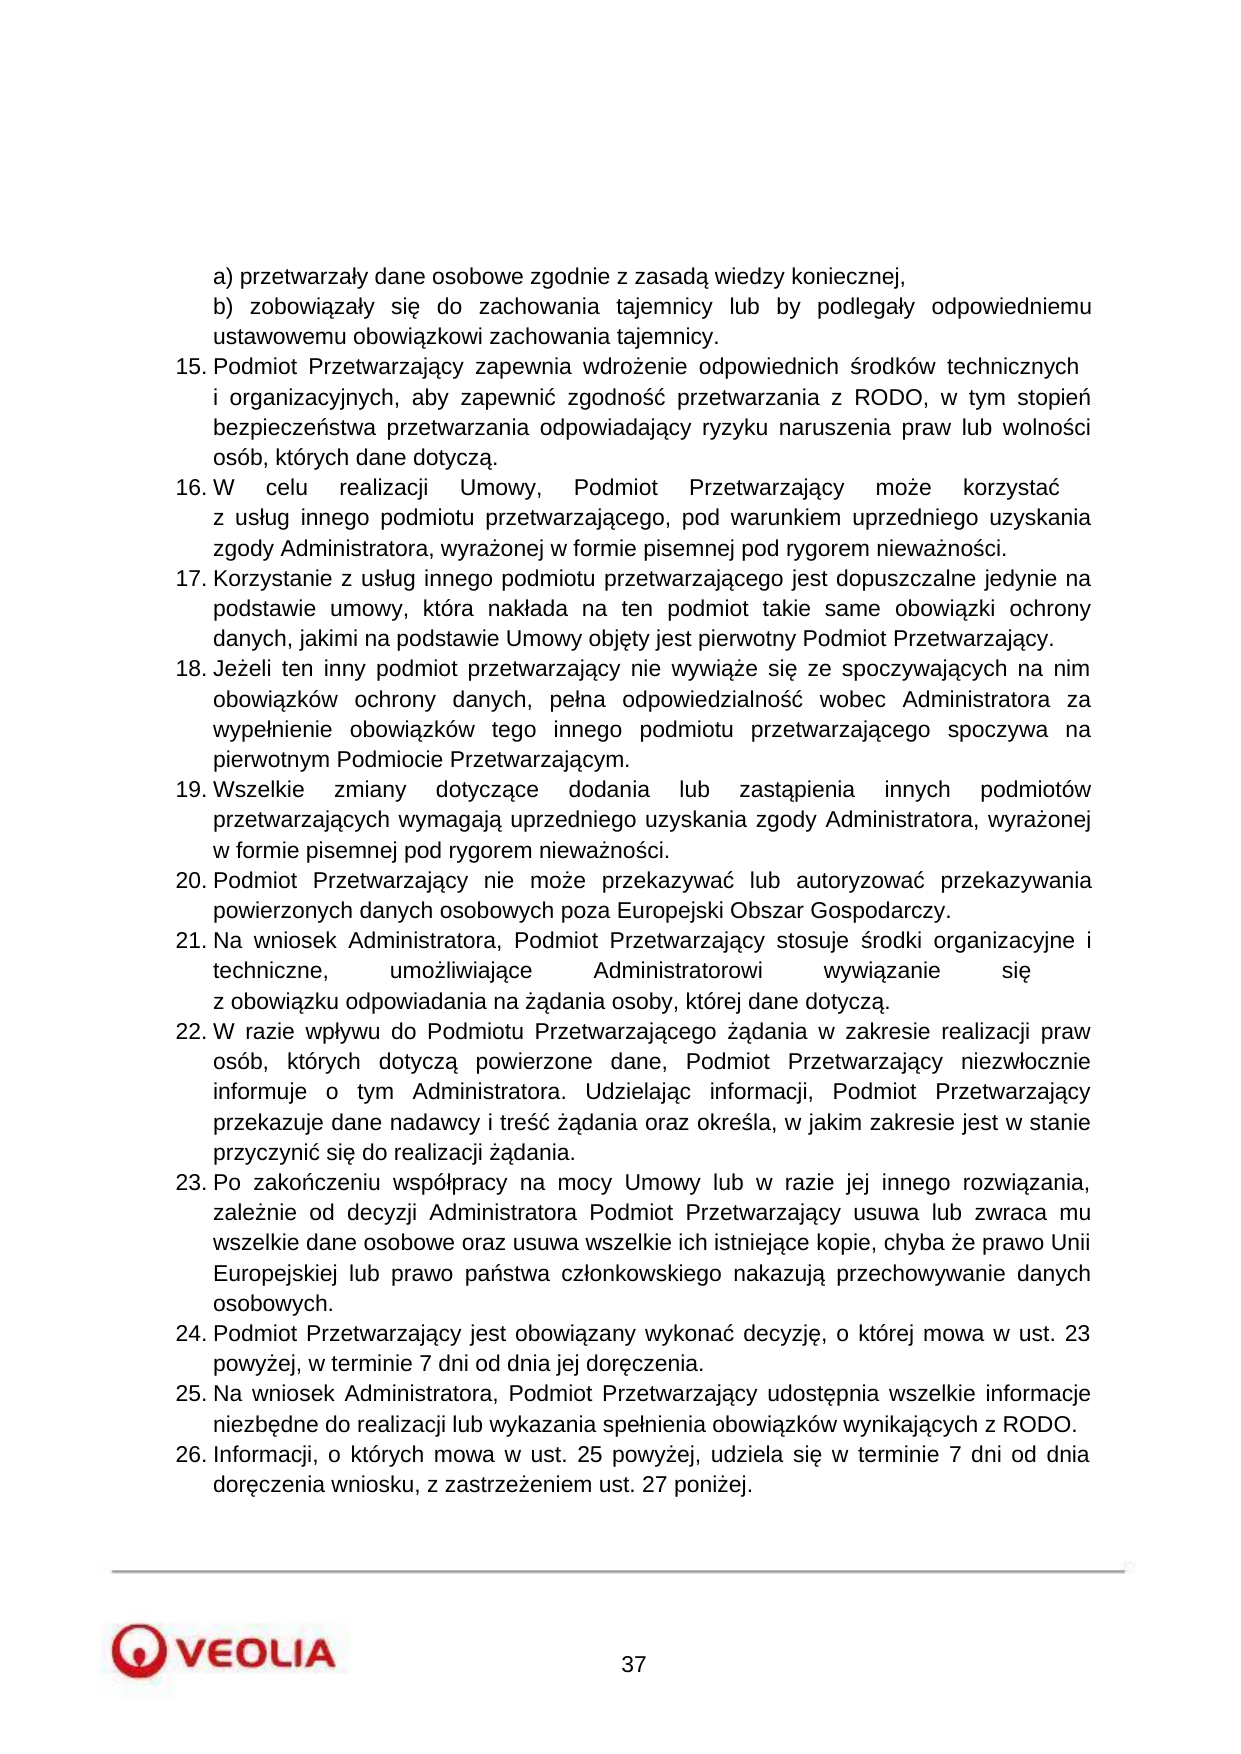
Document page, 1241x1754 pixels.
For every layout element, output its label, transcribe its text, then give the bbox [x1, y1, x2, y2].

list Na wniosek Administratora, Podmiot Przetwarzający udostępnia wszelkie informacje niezbędne do realizacji lub wykazania spełnienia obowiązków wynikających z RODO. [175, 1380, 1092, 1437]
list W razie wpływu do Podmiotu Przetwarzającego żądania w zakresie realizacji praw osób, których dotyczą powierzone dane, Podmiot Przetwarzający niezwłocznie informuje o tym Administratora. Udzielając informacji, Podmiot Przetwarzający przekazuje dane nadawcy i treść żądania oraz określa, w jakim zakresie jest w stanie przyczynić się do realizacji żądania. [175, 1018, 1092, 1165]
list Korzystanie z usług innego podmiotu przetwarzającego jest dopuszczalne jedynie na podstawie umowy, która nakłada na ten podmiot takie same obowiązki ochrony danych, jakimi na podstawie Umowy objęty jest pierwotny Podmiot Przetwarzający. [175, 565, 1092, 651]
text a) przetwarzały dane osobowe zgodnie z zasadą wiedzy koniecznej, [213, 263, 1092, 289]
picture [0, 1499, 1238, 1754]
list Jeżeli ten inny podmiot przetwarzający nie wywiąże się ze spoczywających na nim obowiązków ochrony danych, pełna odpowiedzialność wobec Administratora za wypełnienie obowiązków tego innego podmiotu przetwarzającego spoczywa na pierwotnym Podmiocie Przetwarzającym. [175, 655, 1092, 772]
list Informacji, o których mowa w ust. 25 powyżej, udziela się w terminie 7 dni od dnia doręczenia wniosku, z zastrzeżeniem ust. 27 poniżej. [175, 1441, 1092, 1497]
list W celu realizacji Umowy, Podmiot Przetwarzający może korzystać z usług innego podmiotu przetwarzającego, pod warunkiem uprzedniego uzyskania zgody Administratora, wyrażonej w formie pisemnej pod rygorem nieważności. [175, 474, 1092, 561]
list Podmiot Przetwarzający nie może przekazywać lub autoryzować przekazywania powierzonych danych osobowych poza Europejski Obszar Gospodarczy. [175, 867, 1092, 923]
list Po zakończeniu współpracy na mocy Umowy lub w razie jej innego rozwiązania, zależnie od decyzji Administratora Podmiot Przetwarzający usuwa lub zwraca mu wszelkie dane osobowe oraz usuwa wszelkie ich istniejące kopie, chyba że prawo Unii Europejskiej lub prawo państwa członkowskiego nakazują przechowywanie danych osobowych. [175, 1169, 1092, 1316]
text b) zobowiązały się do zachowania tajemnicy lub by podlegały odpowiedniemu ustawowemu obowiązkowi zachowania tajemnicy. [213, 293, 1092, 349]
list Podmiot Przetwarzający jest obowiązany wykonać decyzję, o której mowa w ust. 23 powyżej, w terminie 7 dni od dnia jej doręczenia. [175, 1320, 1092, 1376]
list Podmiot Przetwarzający zapewnia wdrożenie odpowiednich środków technicznych i organizacyjnych, aby zapewnić zgodność przetwarzania z RODO, w tym stopień bezpieczeństwa przetwarzania odpowiadający ryzyku naruszenia praw lub wolności osób, których dane dotyczą. [175, 353, 1092, 470]
list Wszelkie zmiany dotyczące dodania lub zastąpienia innych podmiotów przetwarzających wymagają uprzedniego uzyskania zgody Administratora, wyrażonej w formie pisemnej pod rygorem nieważności. [175, 776, 1092, 863]
list Na wniosek Administratora, Podmiot Przetwarzający stosuje środki organizacyjne i techniczne, umożliwiające Administratorowi wywiązanie się z obowiązku odpowiadania na żądania osoby, której dane dotyczą. [175, 927, 1092, 1014]
